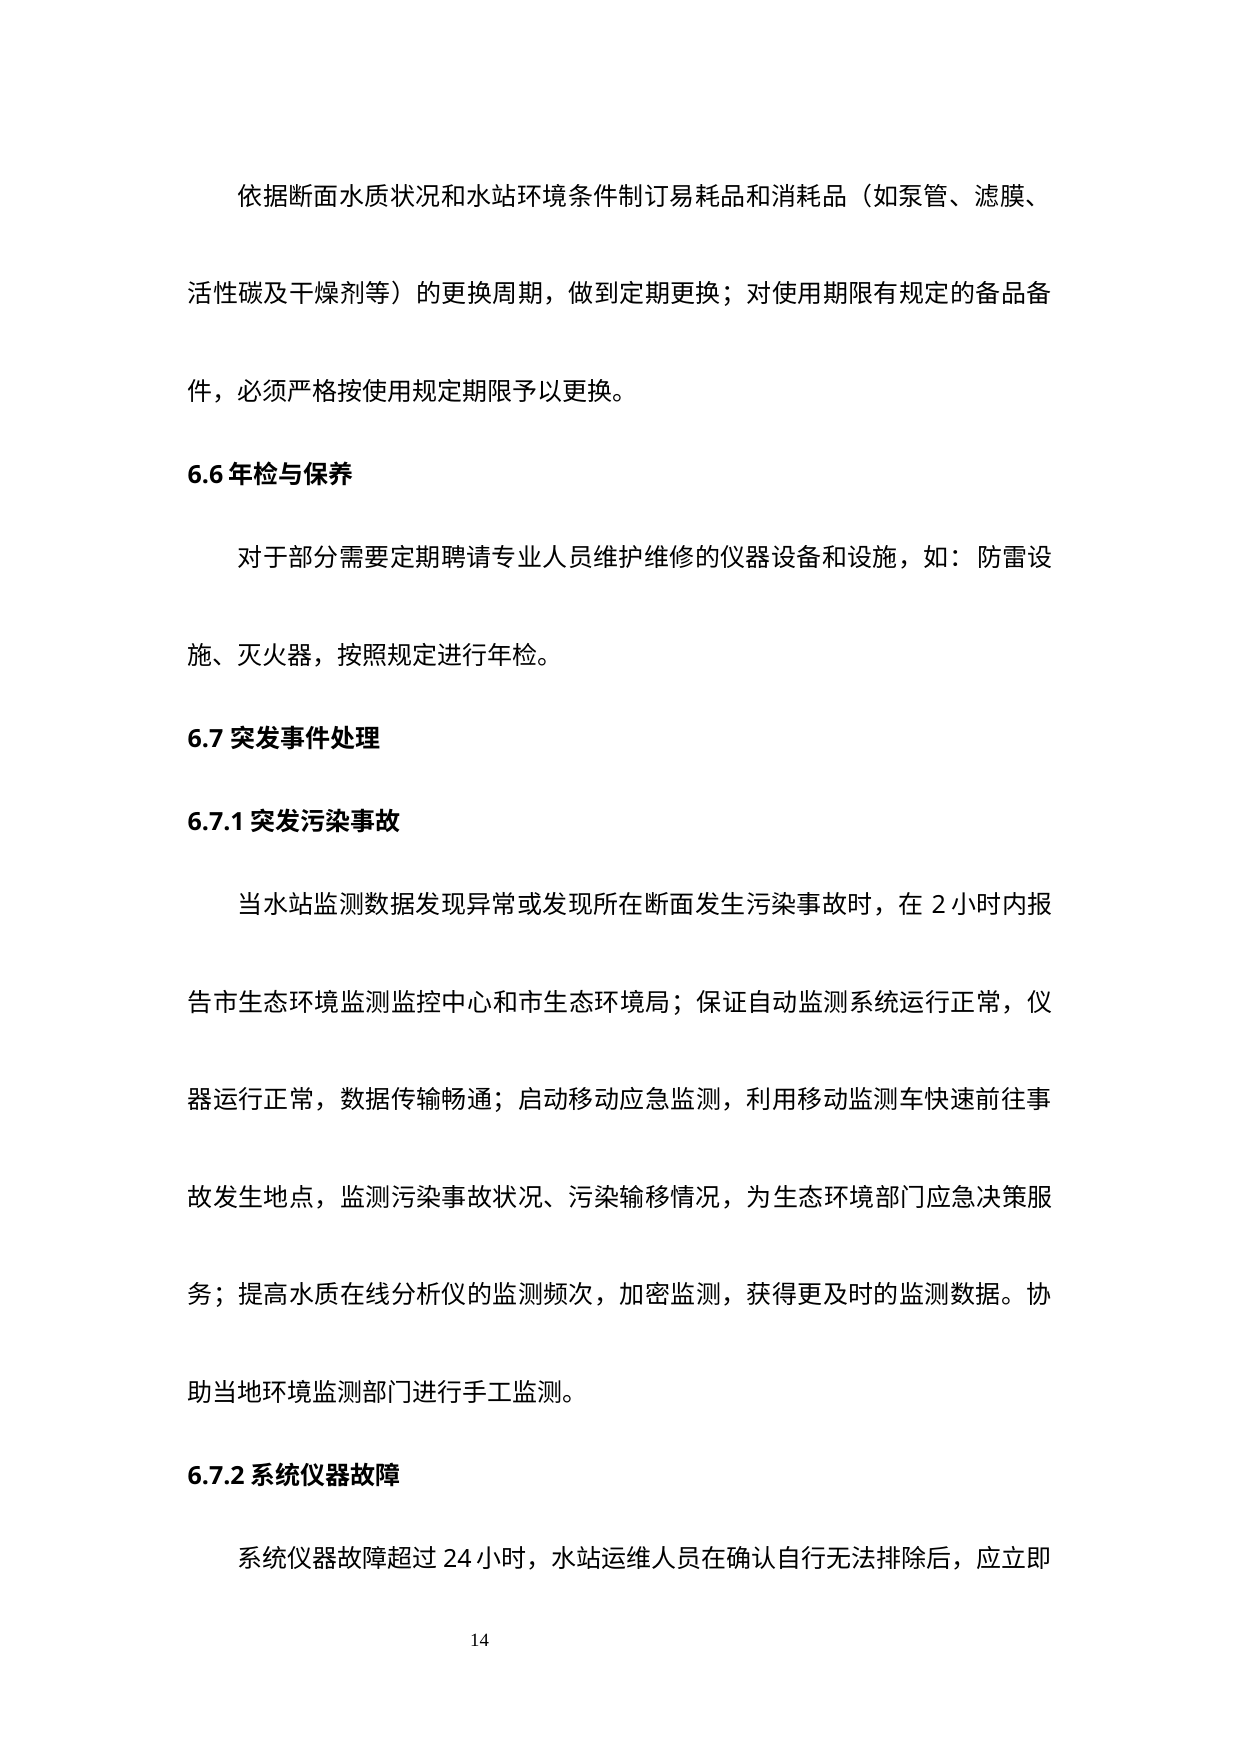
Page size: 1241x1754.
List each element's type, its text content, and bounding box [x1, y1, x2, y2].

text 当水站监测数据发现异常或发现所在断面发生污染事故时，在2小时内报告市生态环境监测监控中心和市生态环境局；保证自动监测系统运行正常，仪器运行正常，数据传输畅通；启动移动应急监测，利用移动监测车快速前往事故发生地点，监测污染事故状况、污染输移情况，为生态环境部门应急决策服务；提高水质在线分析仪的监测频次，加密监测，获得更及时的监测数据。协助当地环境监测部门进行手工监测。 [187, 870, 1053, 1423]
text 6.7.2系统仪器故障 [187, 1441, 1053, 1506]
text 依据断面水质状况和水站环境条件制订易耗品和消耗品（如泵管、滤膜、活性碳及干燥剂等）的更换周期，做到定期更换；对使用期限有规定的备品备件，必须严格按使用规定期限予以更换。 [187, 162, 1053, 422]
text 对于部分需要定期聘请专业人员维护维修的仪器设备和设施，如：防雷设施、灭火器，按照规定进行年检。 [187, 523, 1053, 686]
text 6.7 突发事件处理 [187, 704, 1053, 769]
text 6.7.1突发污染事故 [187, 787, 1053, 852]
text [187, 1524, 1053, 1589]
text 6.6年检与保养 [187, 440, 1053, 505]
